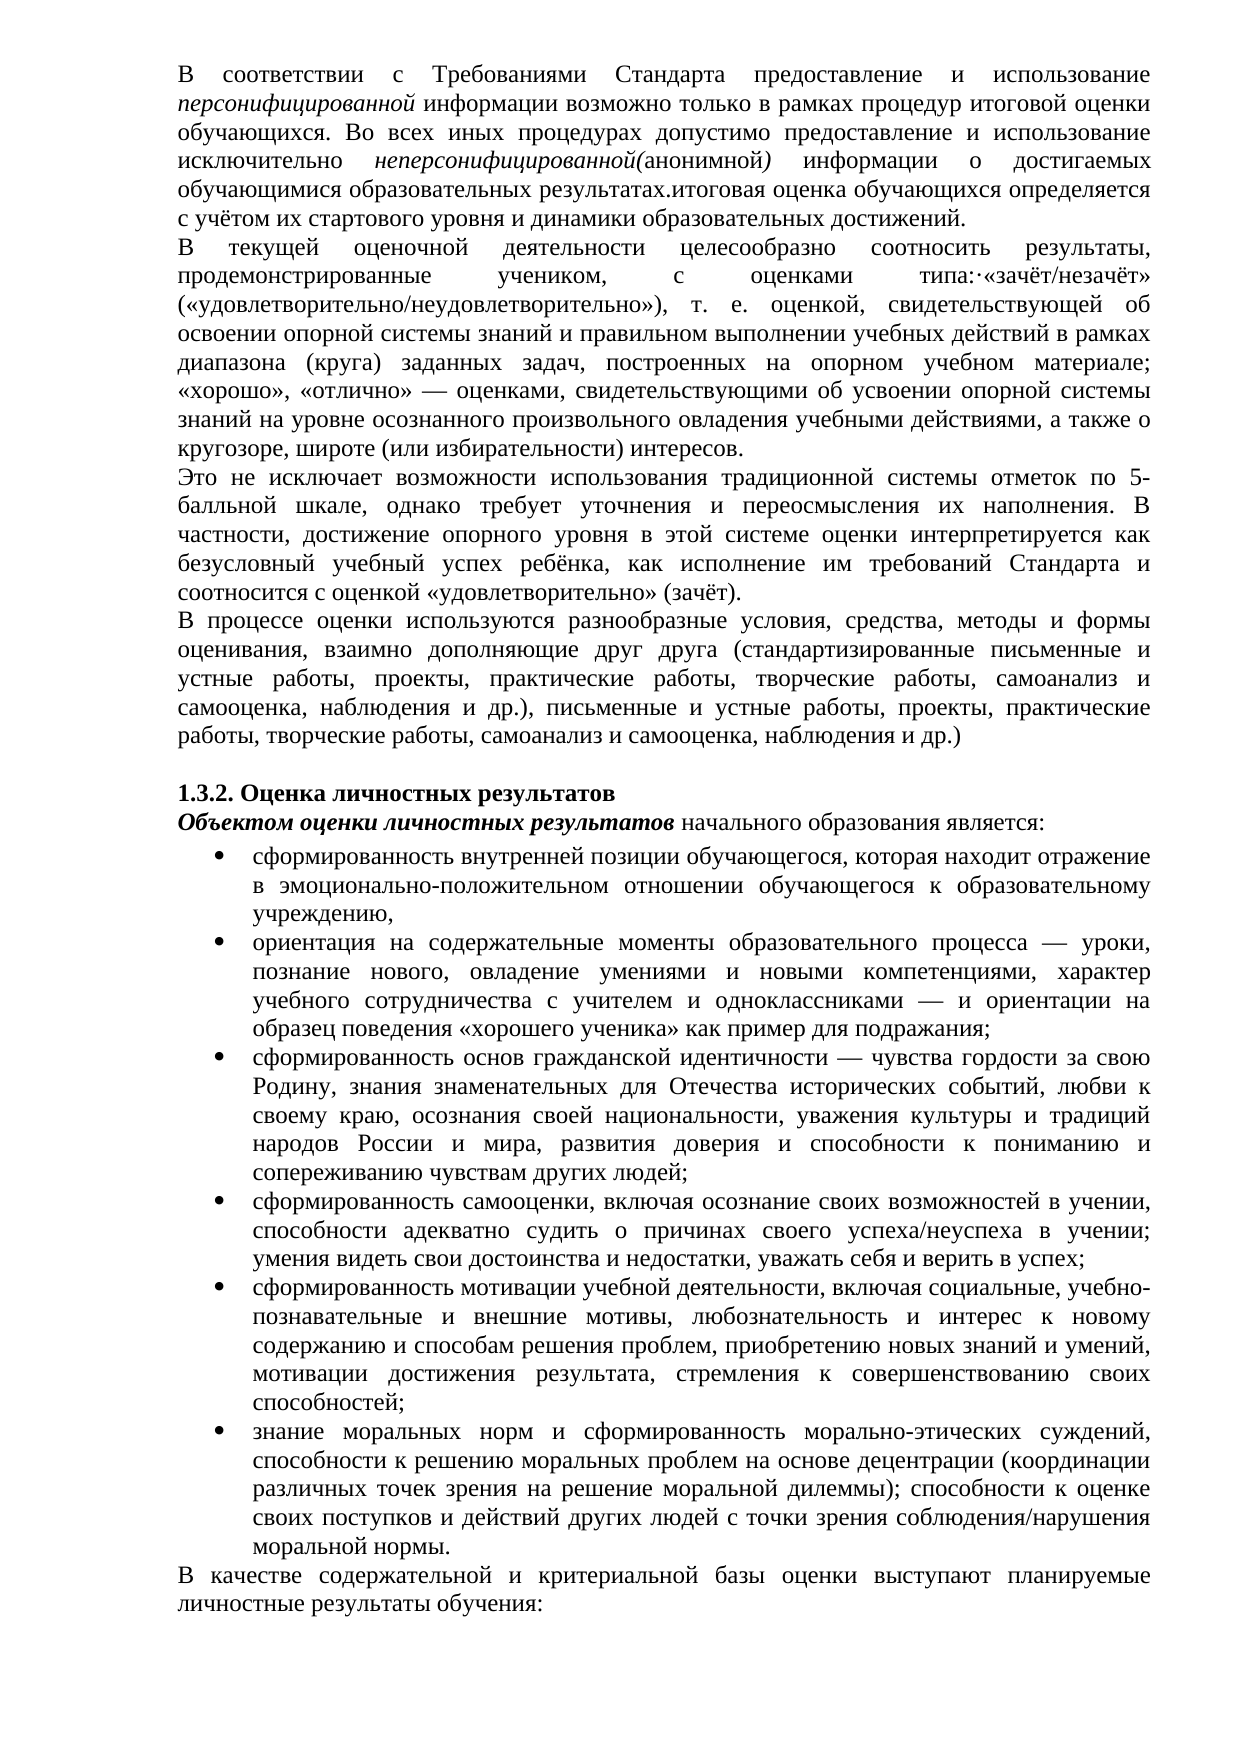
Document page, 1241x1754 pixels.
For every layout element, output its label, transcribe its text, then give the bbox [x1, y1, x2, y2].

text В процессе оценки используются разнообразные условия, средства, методы и формы оценивания, взаимно дополняющие друг друга (стандартизированные письменные и устные работы, проекты, практические работы, творческие работы, самоанализ и самооценка, наблюдения и др.), письменные и устные работы, проекты, практические работы, творческие работы, самоанализ и самооценка, наблюдения и др.) [177, 605, 1152, 749]
list сформированность внутренней позиции обучающегося, которая находит отражение в эмоционально-положительном отношении обучающегося к образовательному учреждению, [215, 841, 1152, 927]
list сформированность мотивации учебной деятельности, включая социальные, учебно-познавательные и внешние мотивы, любознательность и интерес к новому содержанию и способам решения проблем, приобретению новых знаний и умений, мотивации достижения результата, стремления к совершенствованию своих способностей; [215, 1272, 1152, 1416]
text 1.3.2. Оценка личностных результатов [177, 778, 1152, 807]
list знание моральных норм и сформированность морально-этических суждений, способности к решению моральных проблем на основе децентрации (координации различных точек зрения на решение моральной дилеммы); способности к оценке своих поступков и действий других людей с точки зрения соблюдения/нарушения моральной нормы. [215, 1416, 1152, 1560]
list сформированность основ гражданской идентичности — чувства гордости за свою Родину, знания знаменательных для Отечества исторических событий, любви к своему краю, осознания своей национальности, уважения культуры и традиций народов России и мира, развития доверия и способности к пониманию и сопереживанию чувствам других людей; [215, 1042, 1152, 1186]
text В качестве содержательной и критериальной базы оценки выступают планируемые личностные результаты обучения: [177, 1560, 1152, 1617]
list сформированность самооценки, включая осознание своих возможностей в учении, способности адекватно судить о причинах своего успеха/неуспеха в учении; умения видеть свои достоинства и недостатки, уважать себя и верить в успех; [215, 1186, 1152, 1272]
text Объектом оценки личностных результатов начального образования является: [177, 807, 1152, 835]
text Это не исключает возможности использования традиционной системы отметок по 5-балльной шкале, однако требует уточнения и переосмысления их наполнения. В частности, достижение опорного уровня в этой системе оценки интерпретируется как безусловный учебный успех ребёнка, как исполнение им требований Стандарта и соотносится с оценкой «удовлетворительно» (зачёт). [177, 462, 1152, 605]
list ориентация на содержательные моменты образовательного процесса — уроки, познание нового, овладение умениями и новыми компетенциями, характер учебного сотрудничества с учителем и одноклассниками — и ориентации на образец поведения «хорошего ученика» как пример для подражания; [215, 927, 1152, 1042]
text В соответствии с Требованиями Стандарта предоставление и использование персонифицированной информации возможно только в рамках процедур итоговой оценки обучающихся. Во всех иных процедурах допустимо предоставление и использование исключительно неперсонифицированной(анонимной) информации о достигаемых обучающимися образовательных результатах.итоговая оценка обучающихся определяется с учётом их стартового уровня и динамики образовательных достижений. [177, 59, 1152, 232]
text В текущей оценочной деятельности целесообразно соотносить результаты, продемонстрированные учеником, с оценками типа:·«зачёт/незачёт» («удовлетворительно/неудовлетворительно»), т. е. оценкой, свидетельствующей об освоении опорной системы знаний и правильном выполнении учебных действий в рамках диапазона (круга) заданных задач, построенных на опорном учебном материале; «хорошо», «отлично» — оценками, свидетельствующими об усвоении опорной системы знаний на уровне осознанного произвольного овладения учебными действиями, а также о кругозоре, широте (или избирательности) интересов. [177, 232, 1152, 462]
